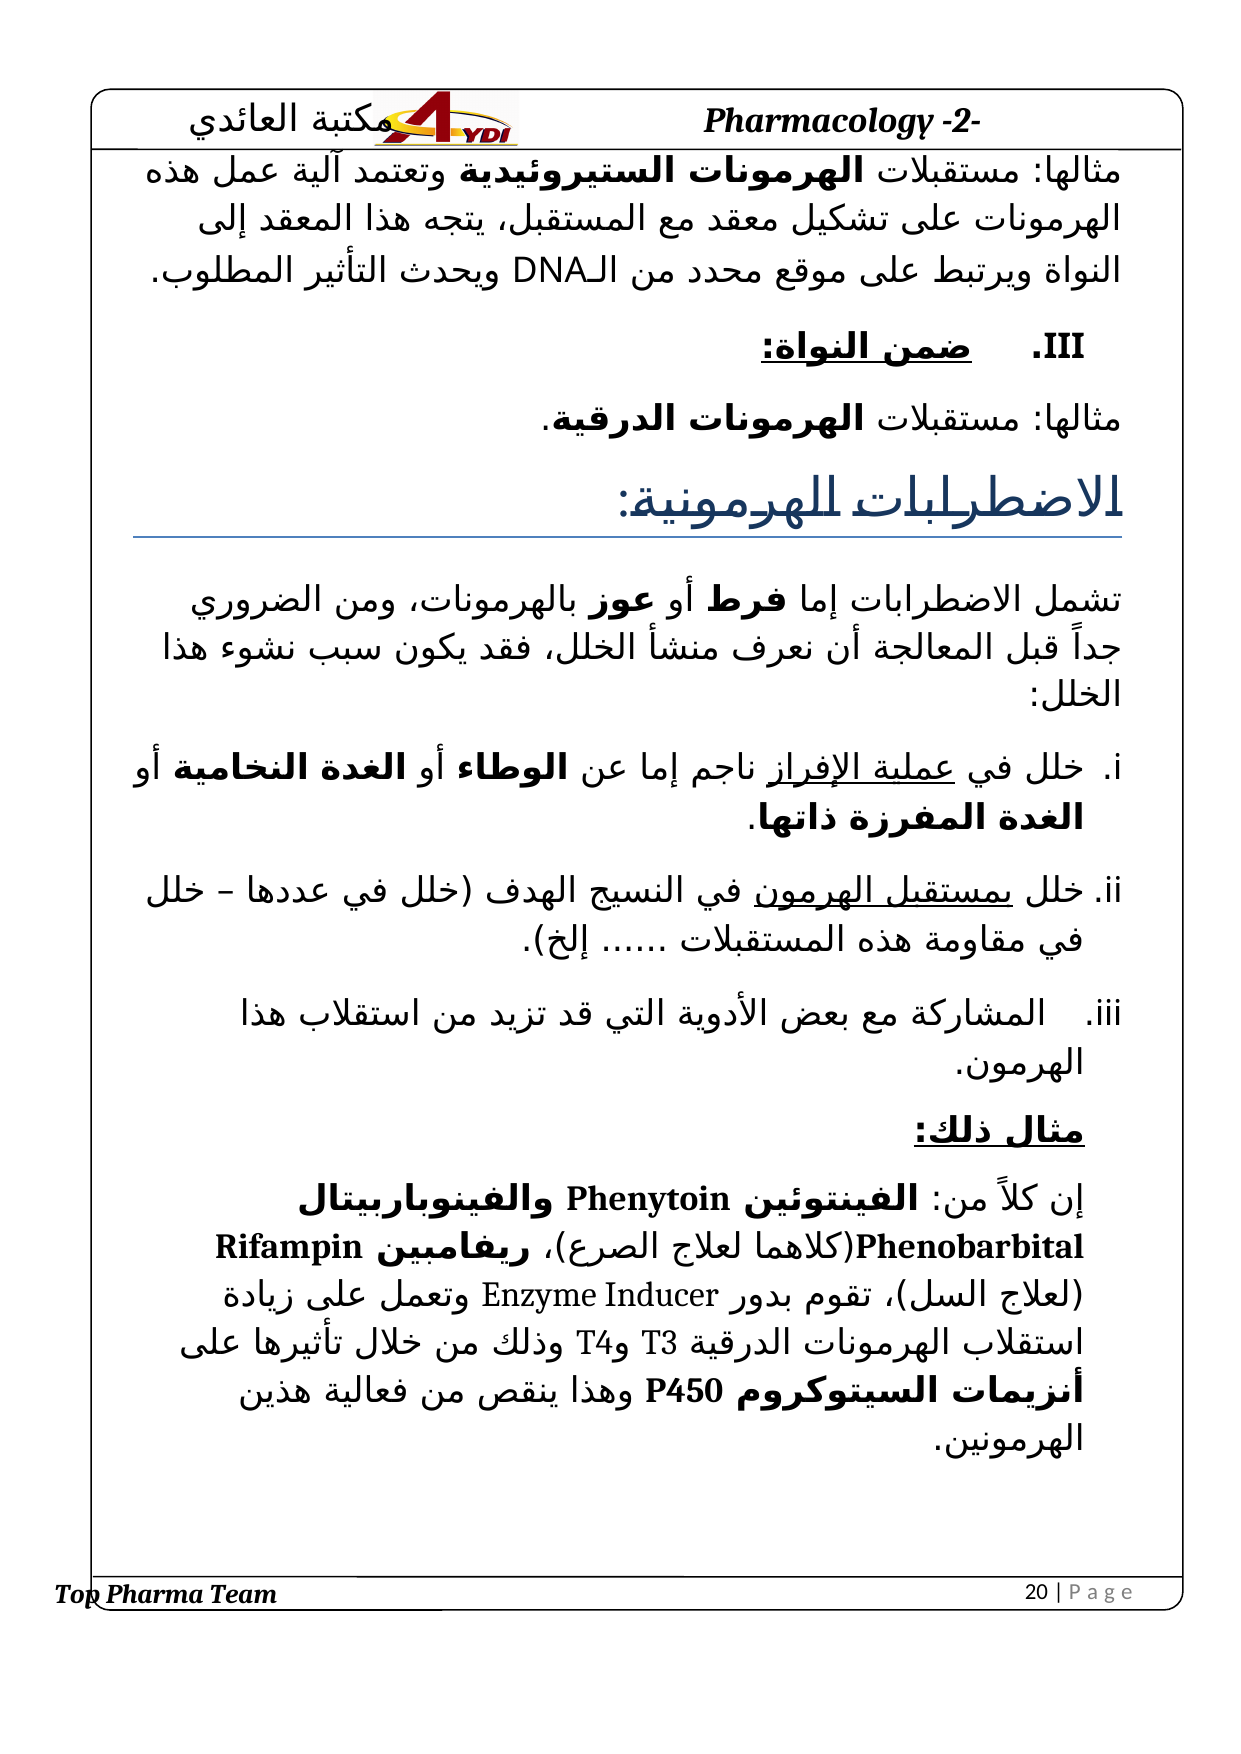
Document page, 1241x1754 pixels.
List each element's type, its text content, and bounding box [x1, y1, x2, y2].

list ضمن النواة: [133, 321, 1085, 369]
list المشاركة مع بعض الأدوية التي قد تزيد من استقلاب هذا الهرمون. [133, 987, 1122, 1083]
list خلل بمستقبل الهرمون في النسيج الهدف (خلل في عددها – خلل في مقاومة هذه المستقبلات ...... إلخ). [133, 864, 1122, 960]
text تشمل الاضطرابات إما فرط أو عوز بالهرمونات، ومن الضروري جداً قبل المعالجة أن نعرف منشأ الخلل، فقد يكون سبب نشوء هذا الخلل: [133, 579, 1122, 715]
text إن كلاً من: الفينتوئين Phenytoin والفينوباربيتال Phenobarbital(كلاهما لعلاج الصرع)، ريفامبين Rifampin (لعلاج السل)، تقوم بدور Enzyme Inducer وتعمل على زيادة استقلاب الهرمونات الدرقية T3 وT4 وذلك من خلال تأثيرها على أنزيمات السيتوكروم P450 وهذا ينقص من فعالية هذين الهرمونين. [133, 1178, 1085, 1459]
list خلل في عملية الإفراز ناجم إما عن الوطاء أو الغدة النخامية أو الغدة المفرزة ذاتها. [133, 742, 1122, 837]
text مثال ذلك: [133, 1109, 1085, 1151]
picture [372, 91, 520, 148]
text مثالها: مستقبلات الهرمونات الدرقية. [133, 397, 1122, 438]
text مثالها: مستقبلات الهرمونات الستيروئيدية وتعتمد آلية عمل هذه الهرمونات على تشكيل معقد مع المستقبل، يتجه هذا المعقد إلى النواة ويرتبط على موقع محدد من الـDNA ويحدث التأثير المطلوب. [133, 150, 1122, 293]
title الاضطرابات الهرمونية: [133, 466, 1122, 536]
